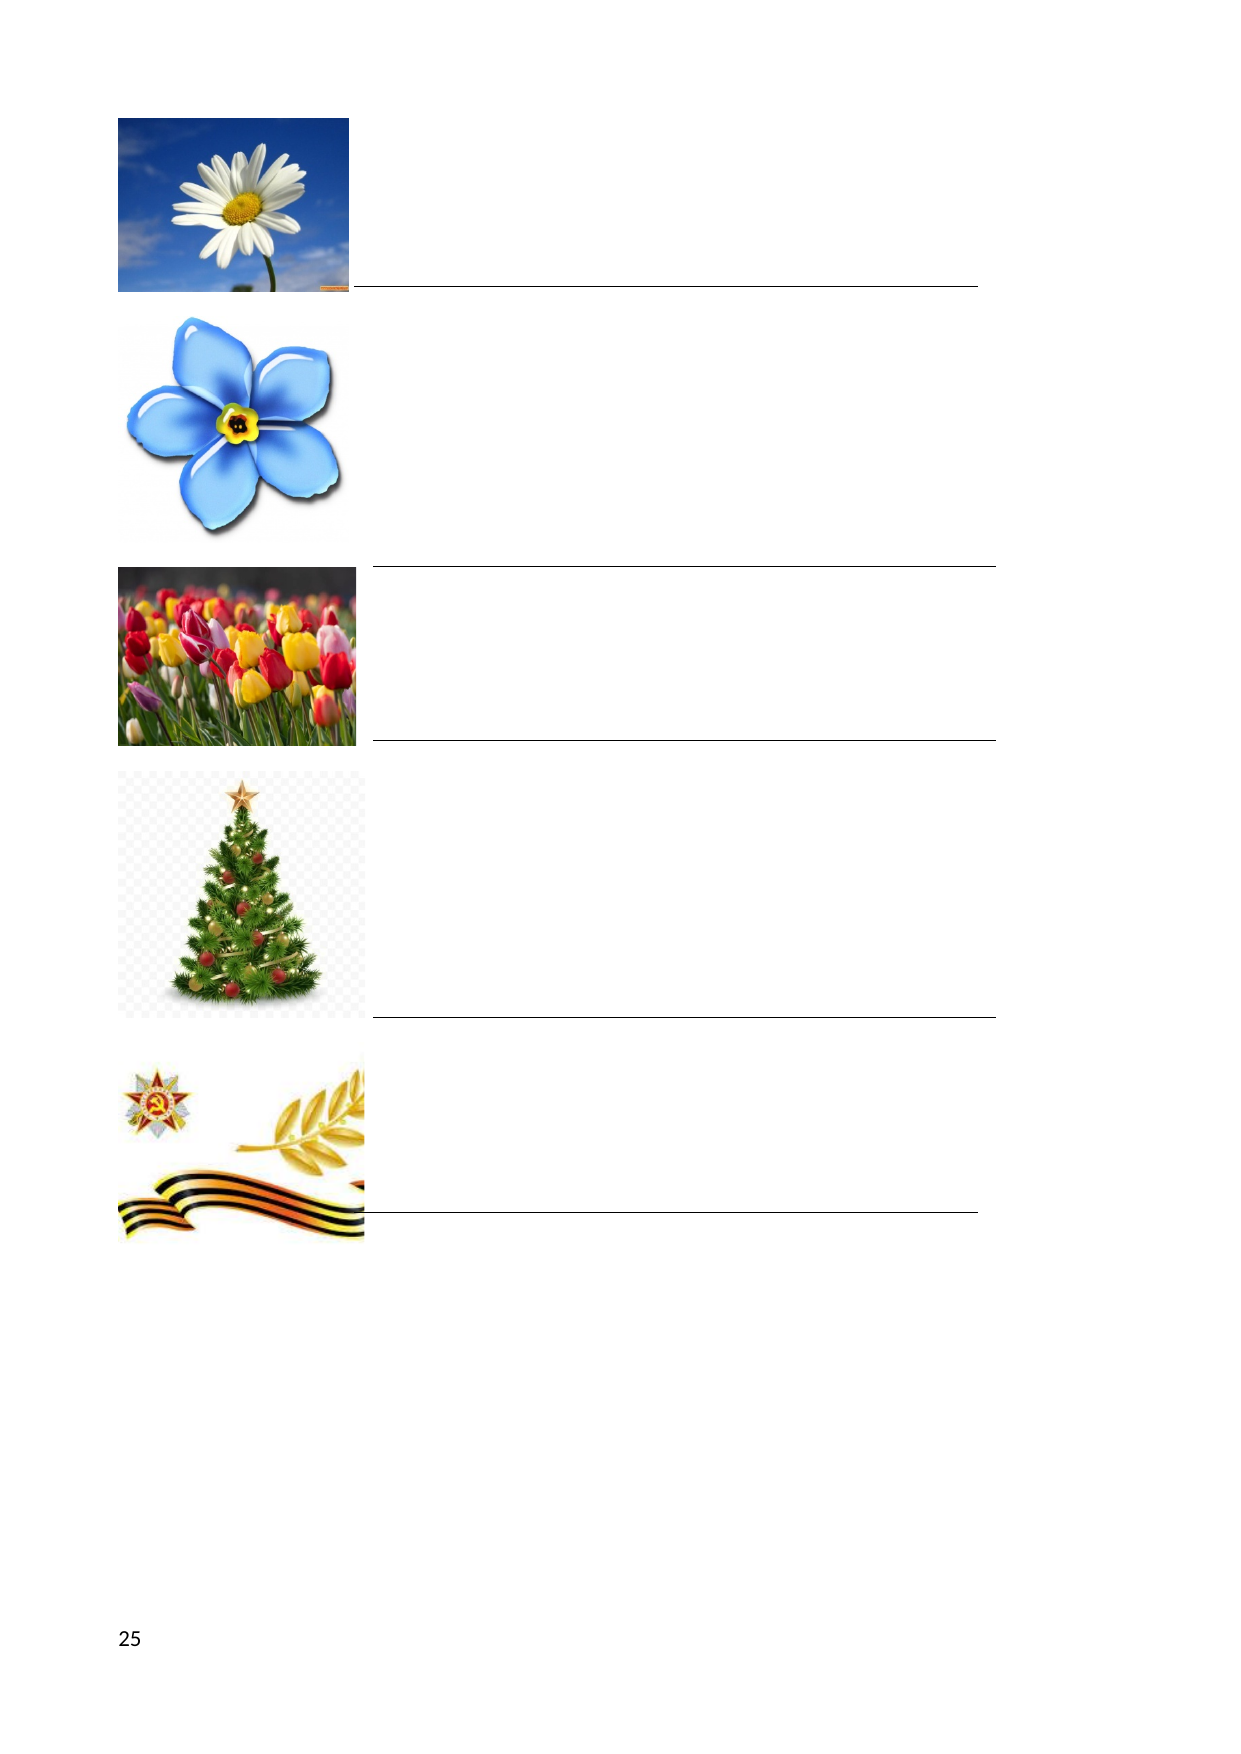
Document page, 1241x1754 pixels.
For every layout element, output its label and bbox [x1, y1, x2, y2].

picture [118, 1042, 365, 1276]
picture [118, 771, 365, 1018]
picture [118, 316, 349, 543]
picture [118, 118, 349, 292]
picture [118, 567, 357, 746]
